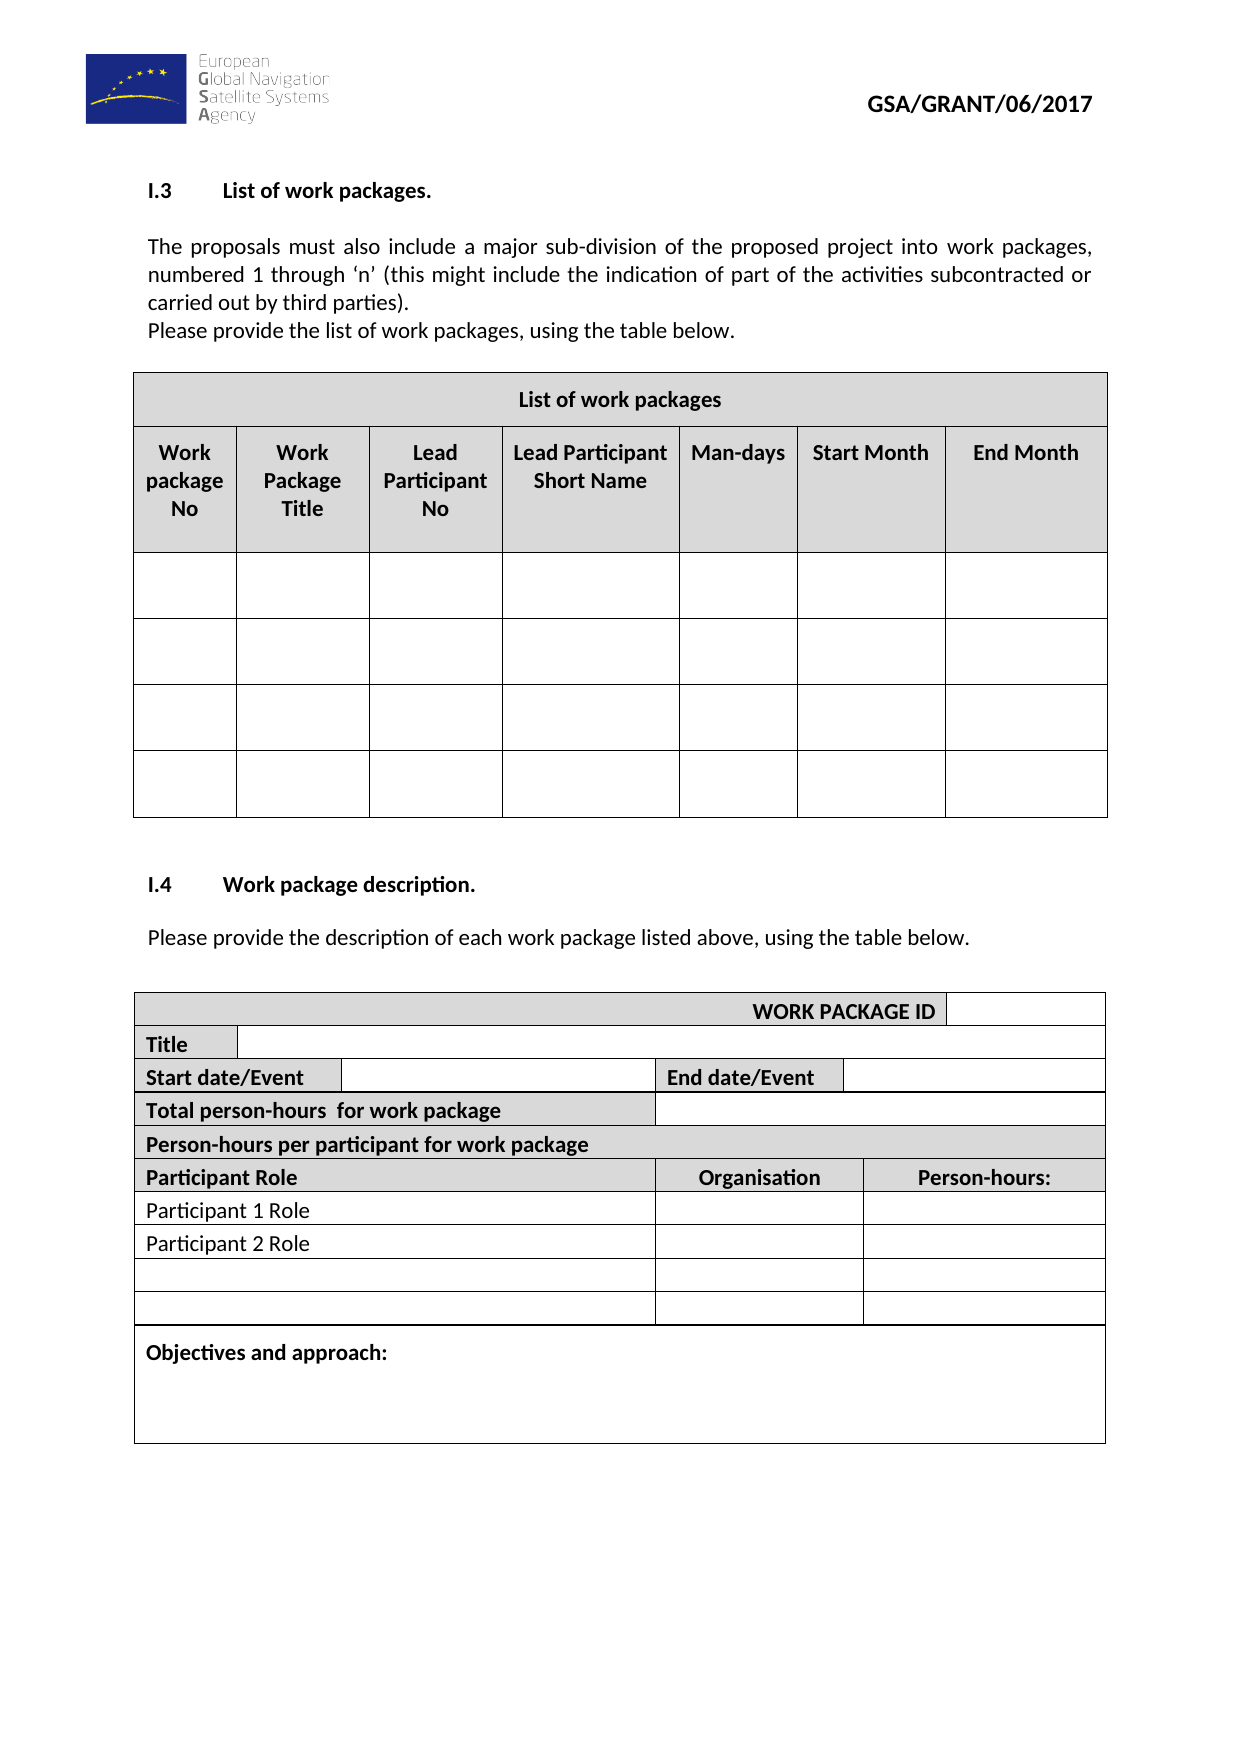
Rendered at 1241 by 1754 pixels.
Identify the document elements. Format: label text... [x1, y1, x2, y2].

table_cell [864, 1259, 1105, 1291]
table_cell [370, 553, 502, 618]
table_cell Objectives and approach: [135, 1326, 1105, 1443]
table_cell [503, 553, 679, 618]
table_cell [237, 685, 369, 750]
table_cell [237, 751, 369, 817]
table_cell Participant 1 Role [135, 1192, 655, 1224]
table_cell [864, 1225, 1105, 1258]
table_cell Person-hours per participant for work package [135, 1126, 1105, 1158]
table_cell End date/Event [656, 1059, 843, 1091]
table_header WORK PACKAGE ID [135, 993, 946, 1025]
picture [85, 54, 330, 124]
table_cell [656, 1192, 863, 1224]
table_cell [238, 1026, 1105, 1058]
list List of work packages. [148, 176, 1092, 204]
table_cell [864, 1192, 1105, 1224]
table_cell [864, 1292, 1105, 1324]
table_cell [680, 751, 797, 817]
table_cell [798, 619, 945, 684]
table_cell Participant 2 Role [135, 1225, 655, 1258]
table_cell [798, 553, 945, 618]
table_cell End Month [946, 427, 1107, 552]
table_cell [656, 1292, 863, 1324]
table_cell Participant Role [135, 1159, 655, 1191]
table_cell [798, 751, 945, 817]
table_cell [135, 1259, 655, 1291]
table_cell [237, 619, 369, 684]
table_cell Lead Participant No [370, 427, 502, 552]
table_cell Organisation [656, 1159, 863, 1191]
table_cell [946, 685, 1107, 750]
table_cell [946, 553, 1107, 618]
table_cell Title [135, 1026, 237, 1058]
table_cell [946, 619, 1107, 684]
table_cell Lead Participant Short Name [503, 427, 679, 552]
table_cell [656, 1225, 863, 1258]
table_cell Total person-hours for work package [135, 1093, 655, 1125]
table_header [947, 993, 1105, 1025]
table_cell [370, 619, 502, 684]
table_cell [134, 685, 236, 750]
table_cell Work package No [134, 427, 236, 552]
table_cell [503, 685, 679, 750]
table_cell [680, 553, 797, 618]
table_cell [370, 751, 502, 817]
table_cell [503, 751, 679, 817]
table_cell [503, 619, 679, 684]
table_cell Man-days [680, 427, 797, 552]
text Please provide the list of work packages, using the table below. [148, 316, 1092, 344]
table_cell [656, 1259, 863, 1291]
table_cell Person-hours: [864, 1159, 1105, 1191]
table_cell [946, 751, 1107, 817]
table_cell Start date/Event [135, 1059, 341, 1091]
table_cell [342, 1059, 655, 1091]
table_cell [680, 619, 797, 684]
table_cell [798, 685, 945, 750]
table_cell Start Month [798, 427, 945, 552]
table_header List of work packages [134, 373, 1107, 426]
table_cell [135, 1292, 655, 1324]
table_cell [844, 1059, 1105, 1091]
table_cell Work Package Title [237, 427, 369, 552]
text The proposals must also include a major sub-division of the proposed project into work packages, numbered 1 through ‘n’ (this might include the indication of part of the activities subcontracted or carried out by third parties). [148, 232, 1092, 316]
table_cell [134, 553, 236, 618]
table_cell [370, 685, 502, 750]
table_cell [134, 619, 236, 684]
table_cell [134, 751, 236, 817]
table_cell [680, 685, 797, 750]
table_cell [237, 553, 369, 618]
table_cell [656, 1093, 1105, 1125]
list Work package description. [148, 870, 1092, 898]
text Please provide the description of each work package listed above, using the table below. [148, 923, 1092, 951]
